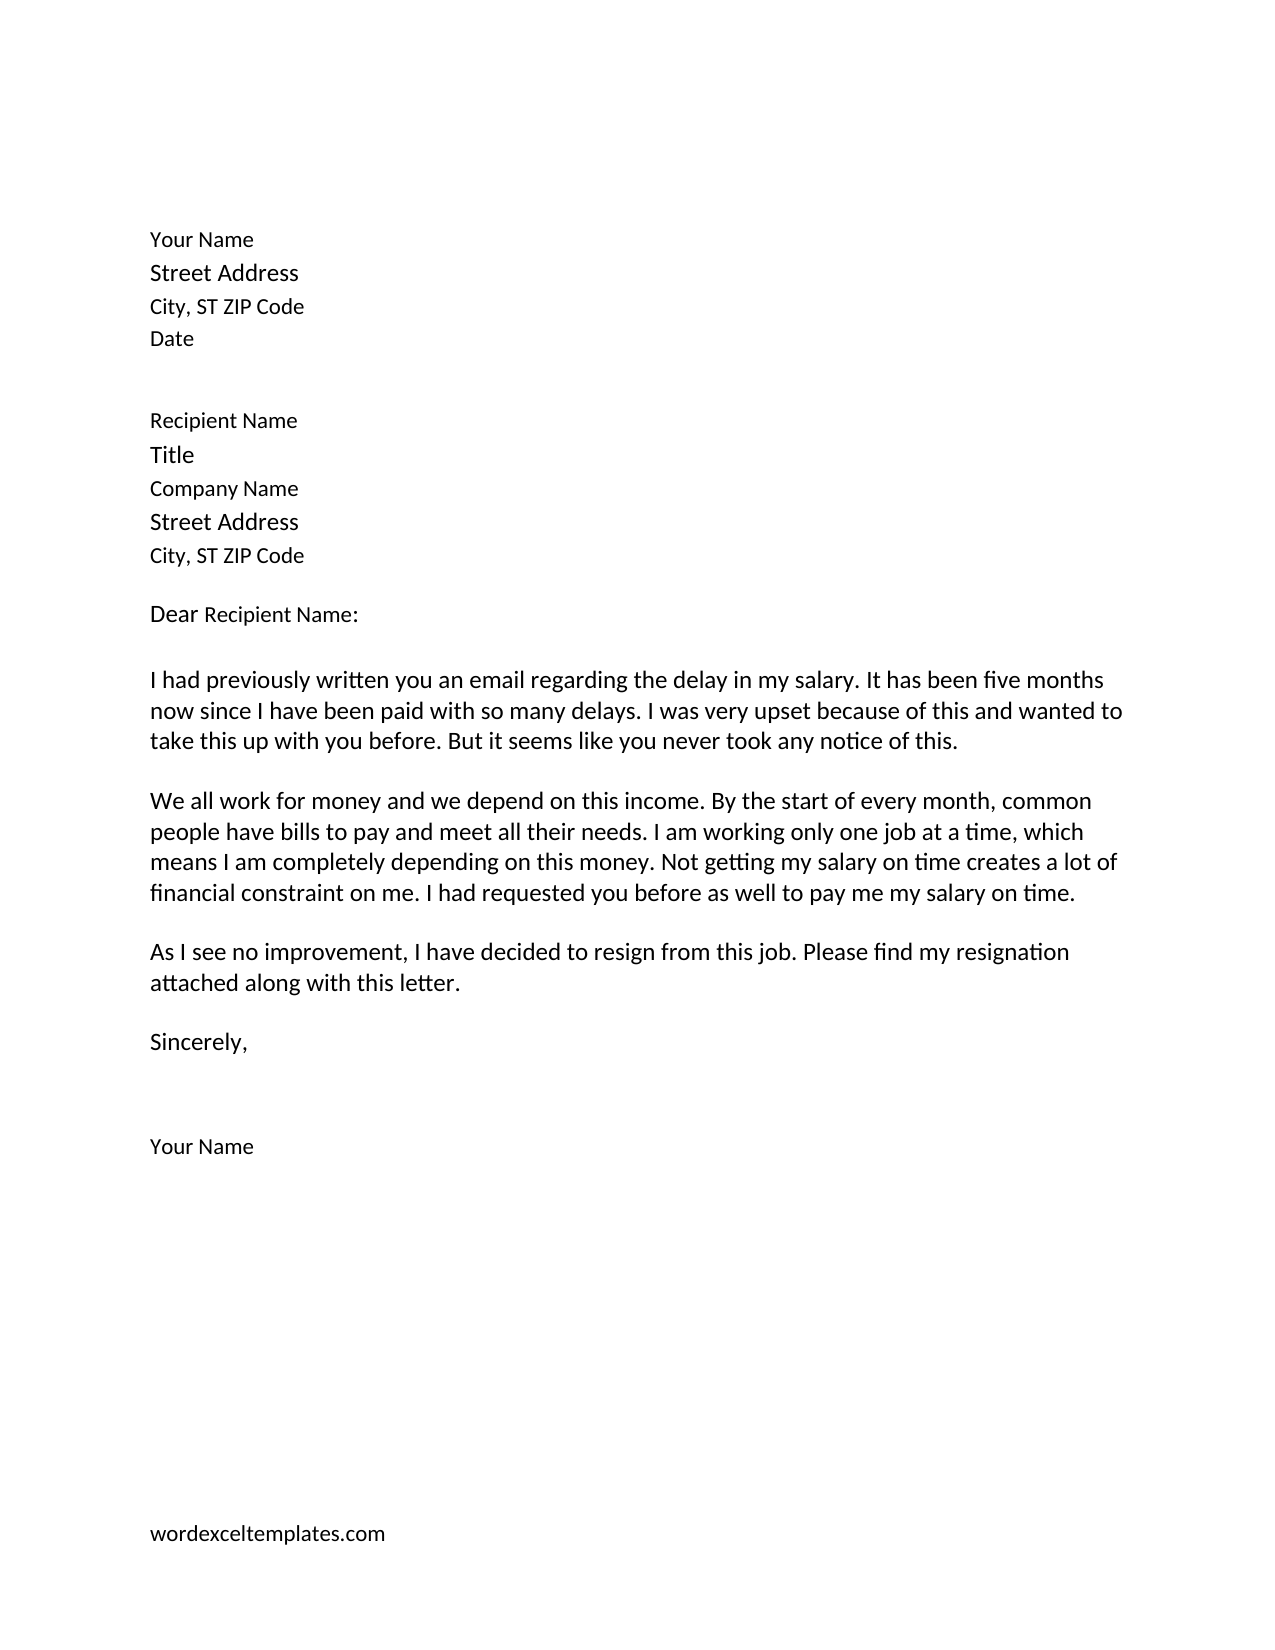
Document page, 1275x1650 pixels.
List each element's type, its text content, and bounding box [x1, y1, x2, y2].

text As I see no improvement, I have decided to resign from this job. Please find my resignation attached along with this letter. [150, 936, 1125, 997]
text I had previously written you an email regarding the delay in my salary. It has been five months now since I have been paid with so many delays. I was very upset because of this and wanted to take this up with you before. But it seems like you never took any notice of this. [150, 664, 1125, 756]
text We all work for money and we depend on this income. By the start of every month, common people have bills to pay and meet all their needs. I am working only one job at a time, which means I am completely depending on this money. Not getting my salary on time creates a lot of financial constraint on me. I had requested you before as well to pay me my salary on time. [150, 785, 1125, 907]
text Dear : [150, 598, 1125, 629]
text , [150, 1027, 1125, 1057]
